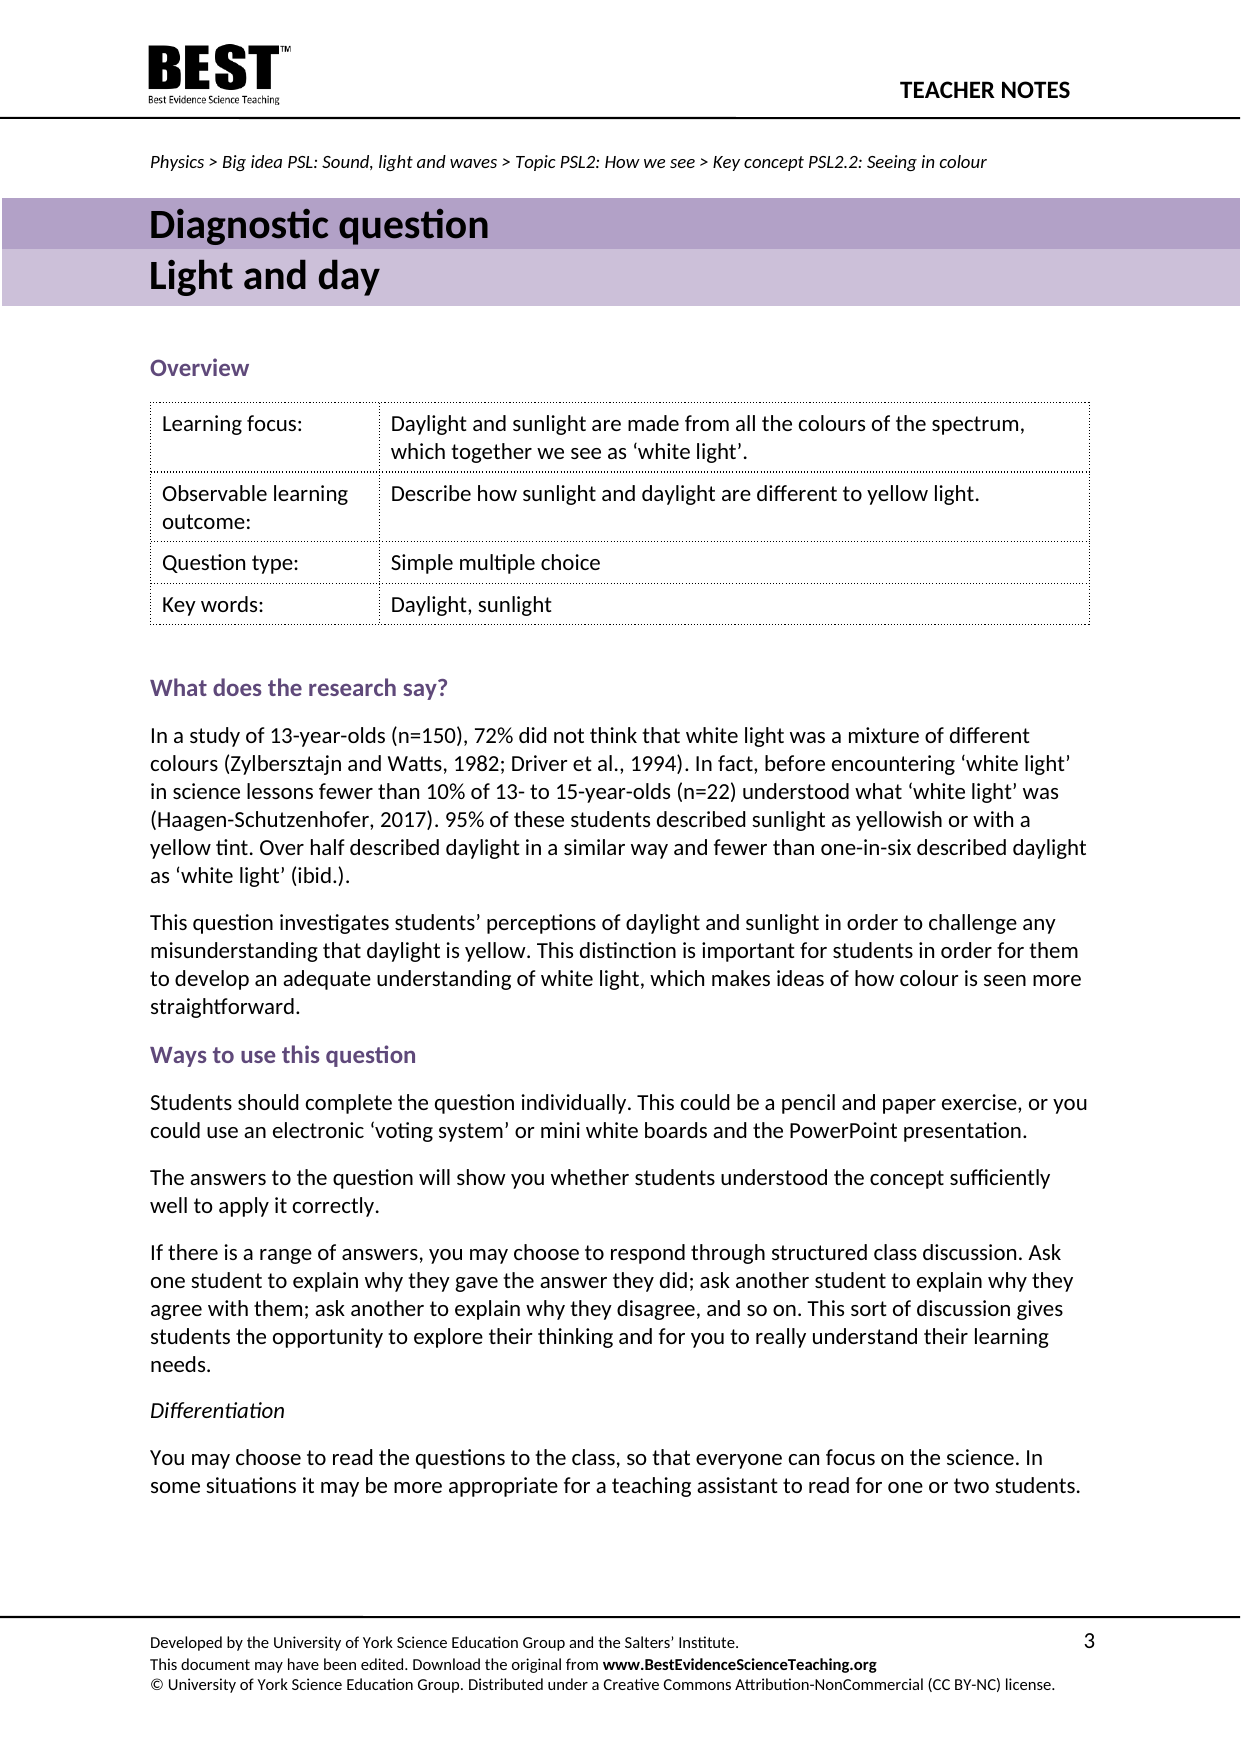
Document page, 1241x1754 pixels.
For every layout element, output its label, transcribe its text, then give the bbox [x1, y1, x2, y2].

table_cell Key words: [151, 583, 379, 624]
text You may choose to read the questions to the class, so that everyone can focus on the science. In some situations it may be more appropriate for a teaching assistant to read for one or two students. [150, 1443, 1090, 1499]
table_cell Question type: [151, 541, 379, 583]
picture [148, 44, 291, 105]
table_header Diagnostic question [2, 198, 1240, 249]
text In a study of 13-year-olds (n=150), 72% did not think that white light was a mixture of different colours (Zylbersztajn and Watts, 1982; Driver et al., 1994). In fact, before encountering ‘white light’ in science lessons fewer than 10% of 13- to 15-year-olds (n=22) understood what ‘white light’ was (Haagen-Schutzenhofer, 2017). 95% of these students described sunlight as yellowish or with a yellow tint. Over half described daylight in a similar way and fewer than one-in-six described daylight as ‘white light’ (ibid.). [150, 721, 1090, 889]
text If there is a range of answers, you may choose to respond through structured class discussion. Ask one student to explain why they gave the answer they did; ask another student to explain why they agree with them; ask another to explain why they disagree, and so on. This sort of discussion gives students the opportunity to explore their thinking and for you to really understand their learning needs. [150, 1238, 1090, 1378]
text What does the research say? [150, 672, 1090, 702]
text Physics > Big idea PSL: Sound, light and waves > Topic PSL2: How we see > Key concept PSL2.2: Seeing in colour [150, 150, 1090, 173]
text Differentiation [150, 1397, 1090, 1425]
text The answers to the question will show you whether students understood the concept sufficiently well to apply it correctly. [150, 1163, 1090, 1219]
table_cell Daylight, sunlight [379, 583, 1090, 624]
table_cell Simple multiple choice [379, 541, 1090, 583]
table_header Learning focus: [151, 402, 379, 471]
text Students should complete the question individually. This could be a pencil and paper exercise, or you could use an electronic ‘voting system’ or mini white boards and the PowerPoint presentation. [150, 1088, 1090, 1144]
table_cell Light and day [2, 249, 1240, 306]
table_cell Observable learning outcome: [151, 471, 379, 541]
table_cell Describe how sunlight and daylight are different to yellow light. [379, 471, 1090, 541]
text This question investigates students’ perceptions of daylight and sunlight in order to challenge any misunderstanding that daylight is yellow. This distinction is important for students in order for them to develop an adequate understanding of white light, which makes ideas of how colour is seen more straightforward. [150, 908, 1090, 1020]
table_header Daylight and sunlight are made from all the colours of the spectrum, which together we see as ‘white light’. [379, 402, 1090, 471]
text Overview [150, 353, 1090, 383]
text Ways to use this question [150, 1039, 1090, 1069]
